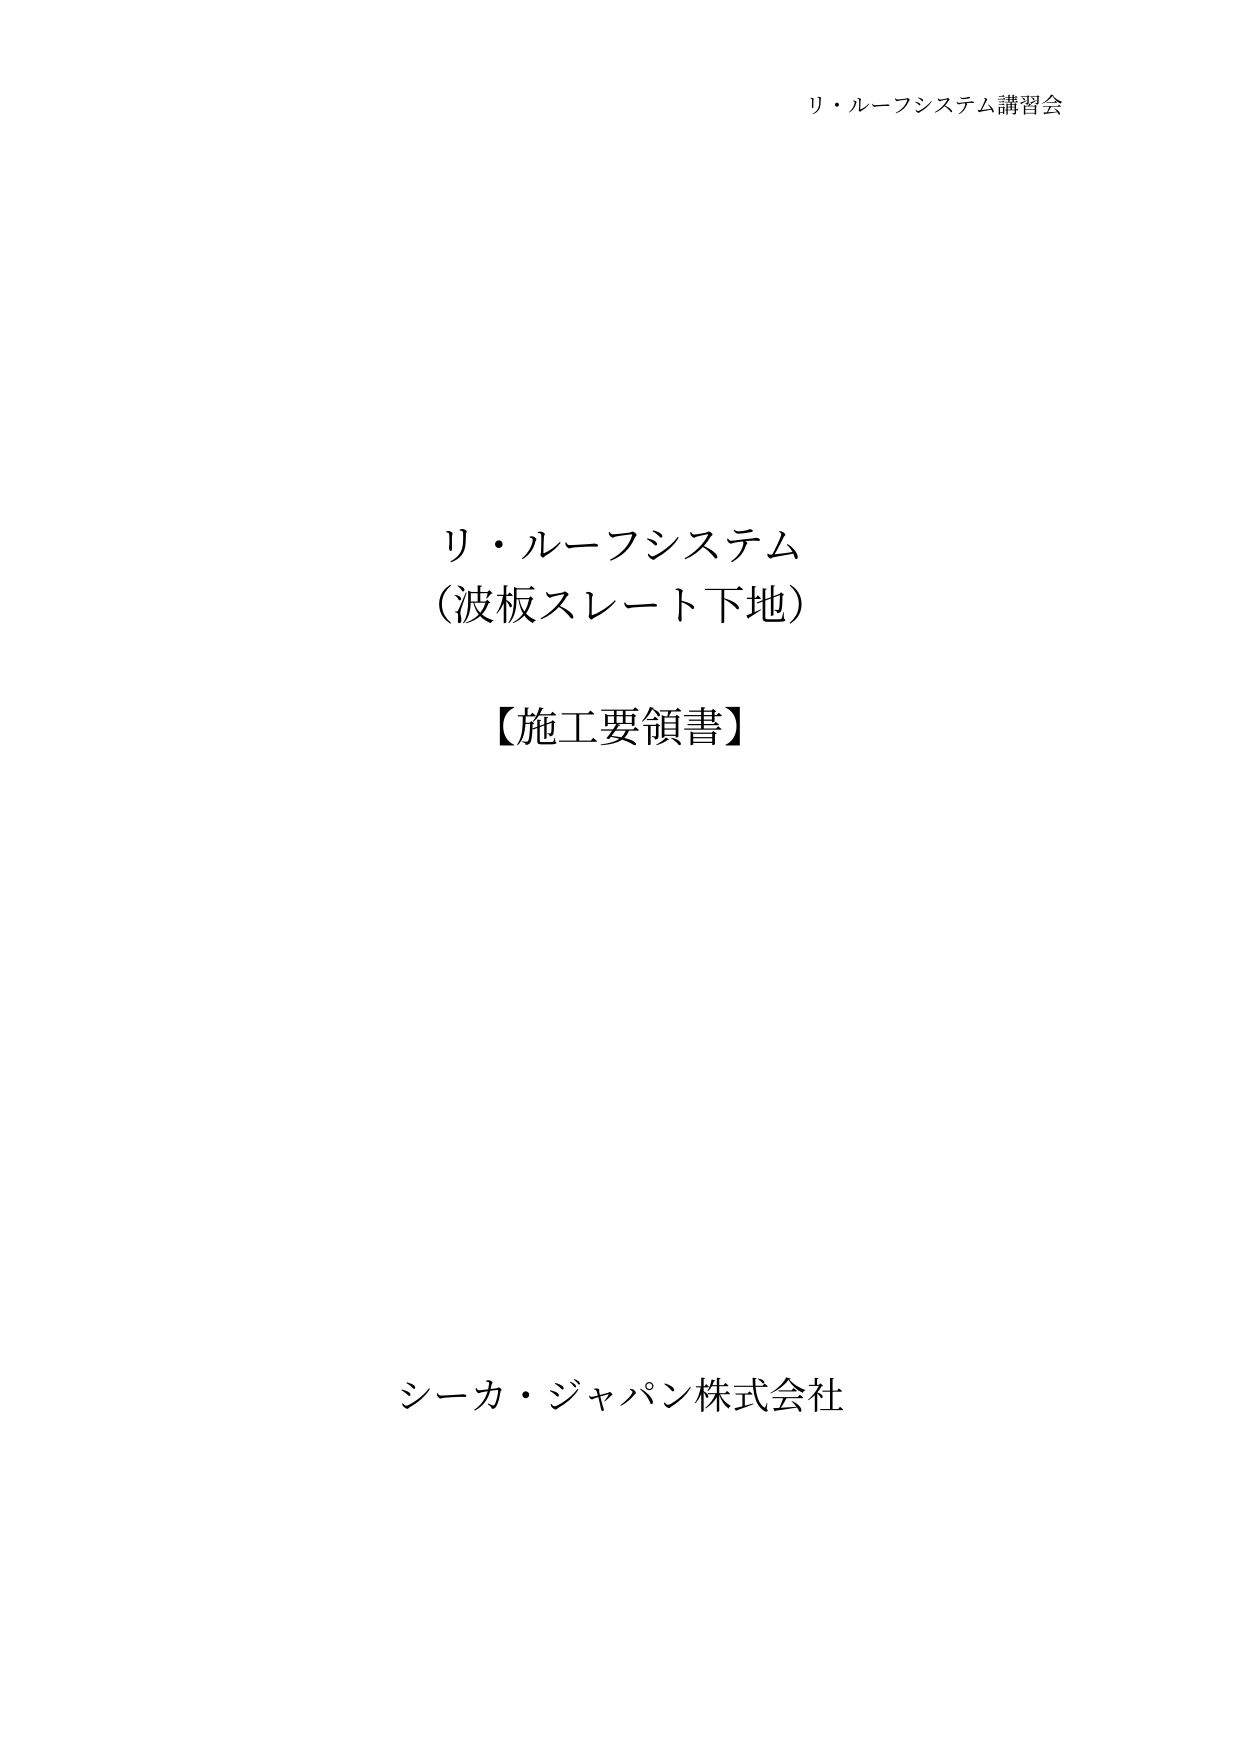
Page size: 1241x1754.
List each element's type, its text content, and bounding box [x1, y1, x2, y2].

text 【施工要領書】 [177, 694, 1063, 755]
text （波板スレート下地） [177, 572, 1063, 633]
text シーカ・ジャパン株式会社 [177, 1363, 1063, 1424]
text リ・ルーフシステム [177, 512, 1063, 572]
